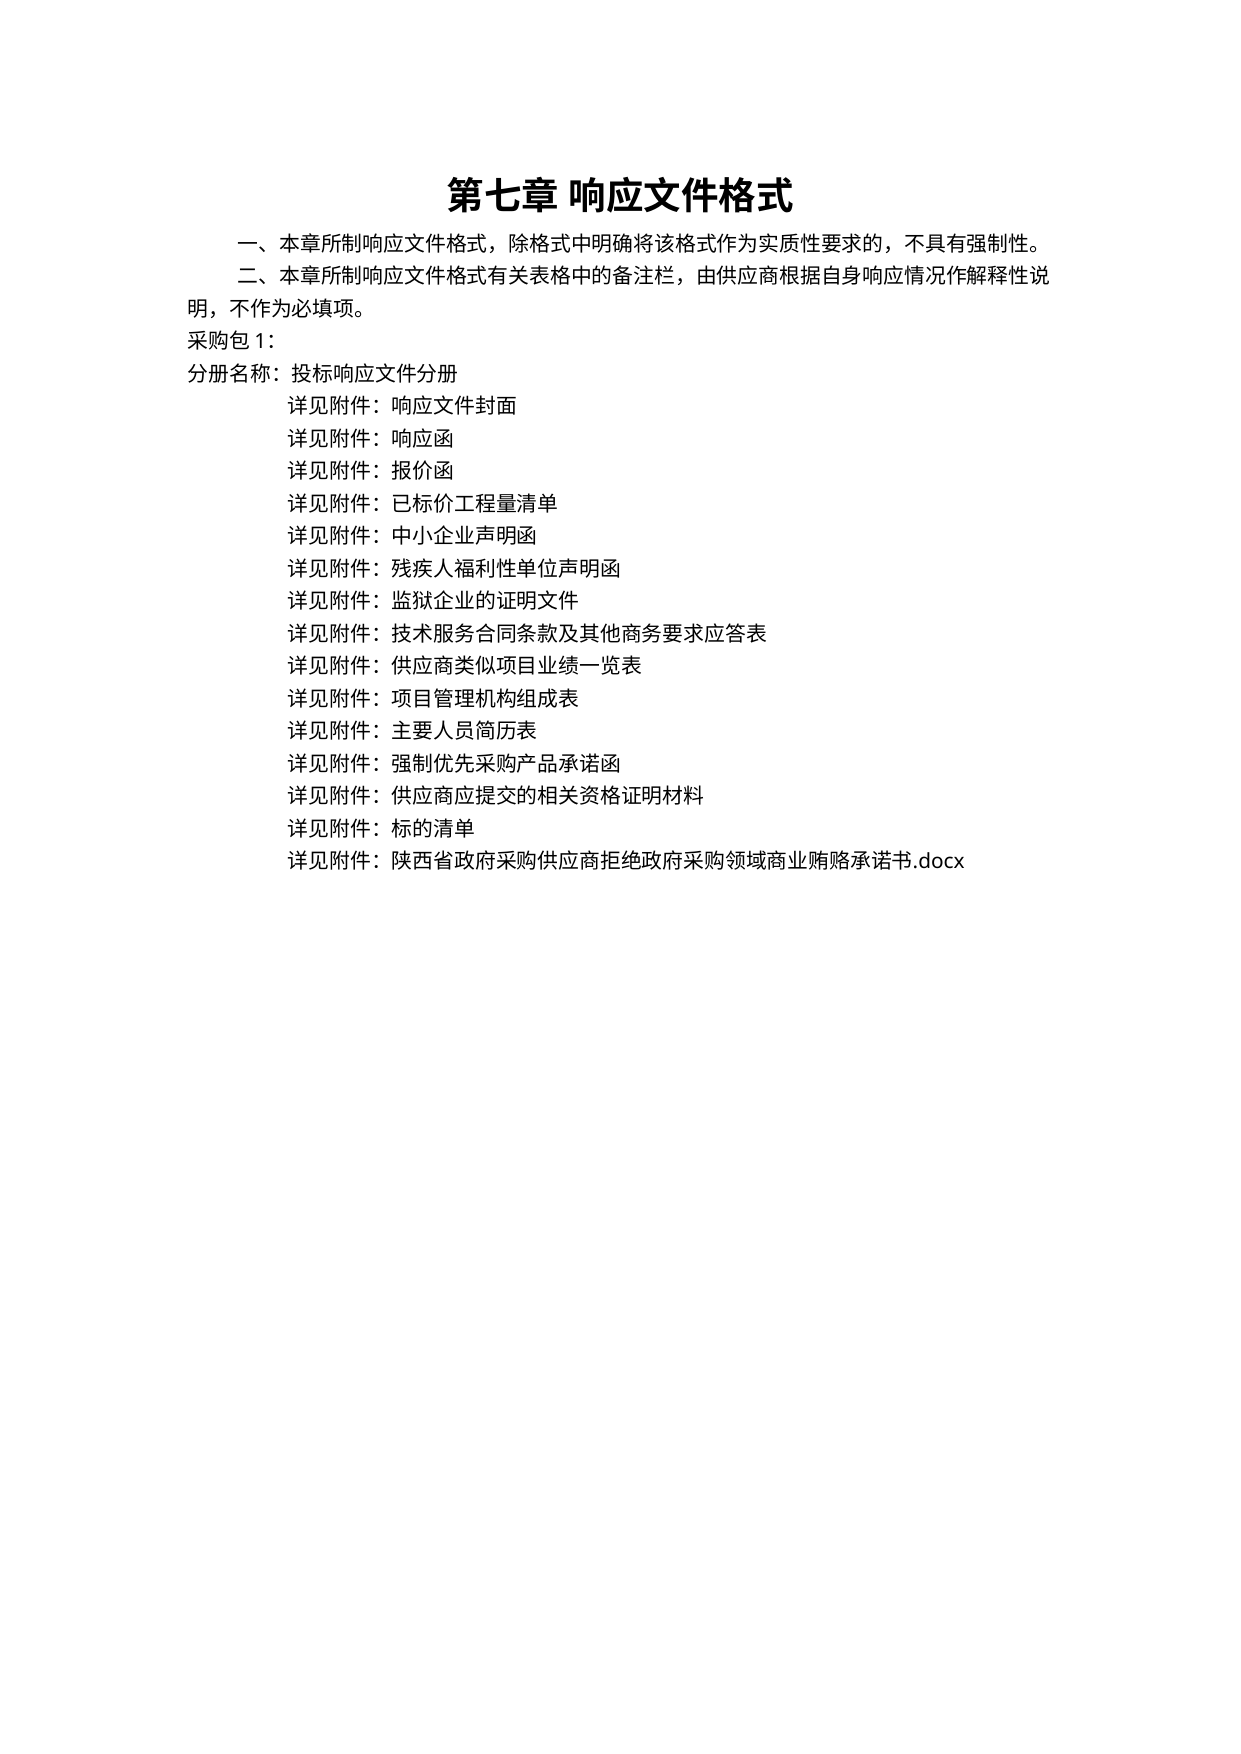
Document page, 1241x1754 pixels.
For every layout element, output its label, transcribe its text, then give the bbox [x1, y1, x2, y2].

text 采购包1： [187, 324, 1053, 357]
text 详见附件：供应商应提交的相关资格证明材料 [187, 779, 1053, 812]
text 详见附件：强制优先采购产品承诺函 [187, 747, 1053, 779]
text 详见附件：主要人员简历表 [187, 714, 1053, 747]
text 详见附件：项目管理机构组成表 [187, 682, 1053, 714]
text 详见附件：供应商类似项目业绩一览表 [187, 649, 1053, 682]
text 二、本章所制响应文件格式有关表格中的备注栏，由供应商根据自身响应情况作解释性说明，不作为必填项。 [187, 259, 1053, 324]
text 详见附件：报价函 [187, 454, 1053, 487]
text 详见附件：残疾人福利性单位声明函 [187, 552, 1053, 584]
text 分册名称：投标响应文件分册 [187, 357, 1053, 389]
text 第七章 响应文件格式 [187, 162, 1053, 227]
text 详见附件：陕西省政府采购供应商拒绝政府采购领域商业贿赂承诺书.docx [187, 844, 1053, 877]
text 详见附件：标的清单 [187, 812, 1053, 844]
text 详见附件：已标价工程量清单 [187, 487, 1053, 519]
text 详见附件：监狱企业的证明文件 [187, 584, 1053, 617]
text 详见附件：响应函 [187, 422, 1053, 454]
text 详见附件：响应文件封面 [187, 389, 1053, 422]
text 一、本章所制响应文件格式，除格式中明确将该格式作为实质性要求的，不具有强制性。 [187, 227, 1053, 259]
text 详见附件：技术服务合同条款及其他商务要求应答表 [187, 617, 1053, 649]
text 详见附件：中小企业声明函 [187, 519, 1053, 552]
